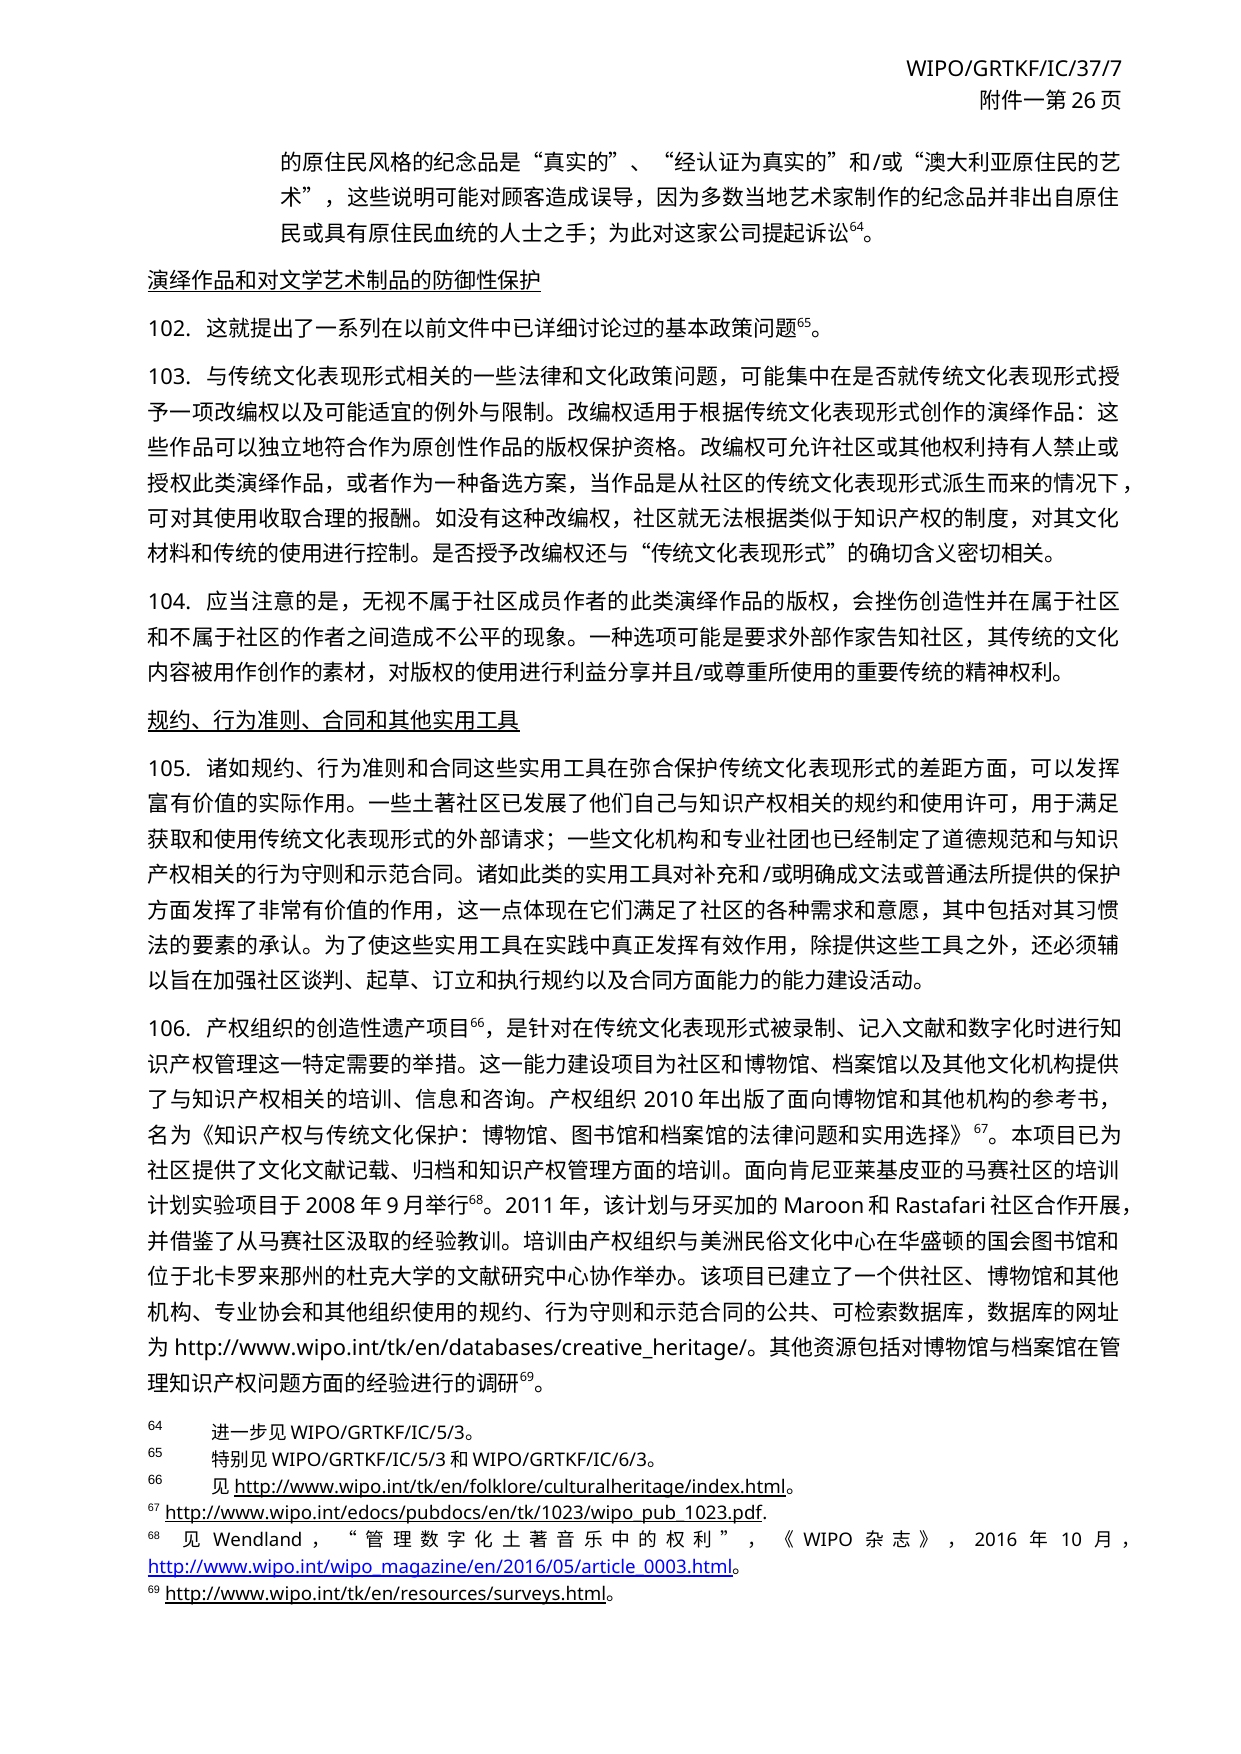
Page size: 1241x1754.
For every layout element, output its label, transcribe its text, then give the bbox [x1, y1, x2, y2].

subtitle 演绎作品和对文学艺术制品的防御性保护 [148, 260, 1122, 295]
list 这就提出了一系列在以前文件中已详细讨论过的基本政策问题。 [148, 308, 1122, 343]
list 与传统文化表现形式相关的一些法律和文化政策问题，可能集中在是否就传统文化表现形式授予一项改编权以及可能适宜的例外与限制。改编权适用于根据传统文化表现形式创作的演绎作品：这些作品可以独立地符合作为原创性作品的版权保护资格。改编权可允许社区或其他权利持有人禁止或授权此类演绎作品，或者作为一种备选方案，当作品是从社区的传统文化表现形式派生而来的情况下，可对其使用收取合理的报酬。如没有这种改编权，社区就无法根据类似于知识产权的制度，对其文化材料和传统的使用进行控制。是否授予改编权还与“传统文化表现形式”的确切含义密切相关。 [148, 356, 1122, 568]
subtitle 规约、行为准则、合同和其他实用工具 [148, 699, 1122, 735]
list 产权组织的创造性遗产项目，是针对在传统文化表现形式被录制、记入文献和数字化时进行知识产权管理这一特定需要的举措。这一能力建设项目为社区和博物馆、档案馆以及其他文化机构提供了与知识产权相关的培训、信息和咨询。产权组织2010年出版了面向博物馆和其他机构的参考书，名为《知识产权与传统文化保护：博物馆、图书馆和档案馆的法律问题和实用选择》。本项目已为社区提供了文化文献记载、归档和知识产权管理方面的培训。面向肯尼亚莱基皮亚的马赛社区的培训计划实验项目于2008年9月举行。2011年，该计划与牙买加的Maroon和Rastafari社区合作开展，并借鉴了从马赛社区汲取的经验教训。培训由产权组织与美洲民俗文化中心在华盛顿的国会图书馆和位于北卡罗来那州的杜克大学的文献研究中心协作举办。该项目已建立了一个供社区、博物馆和其他机构、专业协会和其他组织使用的规约、行为守则和示范合同的公共、可检索数据库，数据库的网址为http://www.wipo.int/tk/en/databases/creative_heritage/。其他资源包括对博物馆与档案馆在管理知识产权问题方面的经验进行的调研。 [148, 1008, 1122, 1397]
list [213, 141, 1122, 247]
list 诸如规约、行为准则和合同这些实用工具在弥合保护传统文化表现形式的差距方面，可以发挥富有价值的实际作用。一些土著社区已发展了他们自己与知识产权相关的规约和使用许可，用于满足获取和使用传统文化表现形式的外部请求；一些文化机构和专业社团也已经制定了道德规范和与知识产权相关的行为守则和示范合同。诸如此类的实用工具对补充和/或明确成文法或普通法所提供的保护方面发挥了非常有价值的作用，这一点体现在它们满足了社区的各种需求和意愿，其中包括对其习惯法的要素的承认。为了使这些实用工具在实践中真正发挥有效作用，除提供这些工具之外，还必须辅以旨在加强社区谈判、起草、订立和执行规约以及合同方面能力的能力建设活动。 [148, 747, 1122, 995]
list 应当注意的是，无视不属于社区成员作者的此类演绎作品的版权，会挫伤创造性并在属于社区和不属于社区的作者之间造成不公平的现象。一种选项可能是要求外部作家告知社区，其传统的文化内容被用作创作的素材，对版权的使用进行利益分享并且/或尊重所使用的重要传统的精神权利。 [148, 581, 1122, 687]
